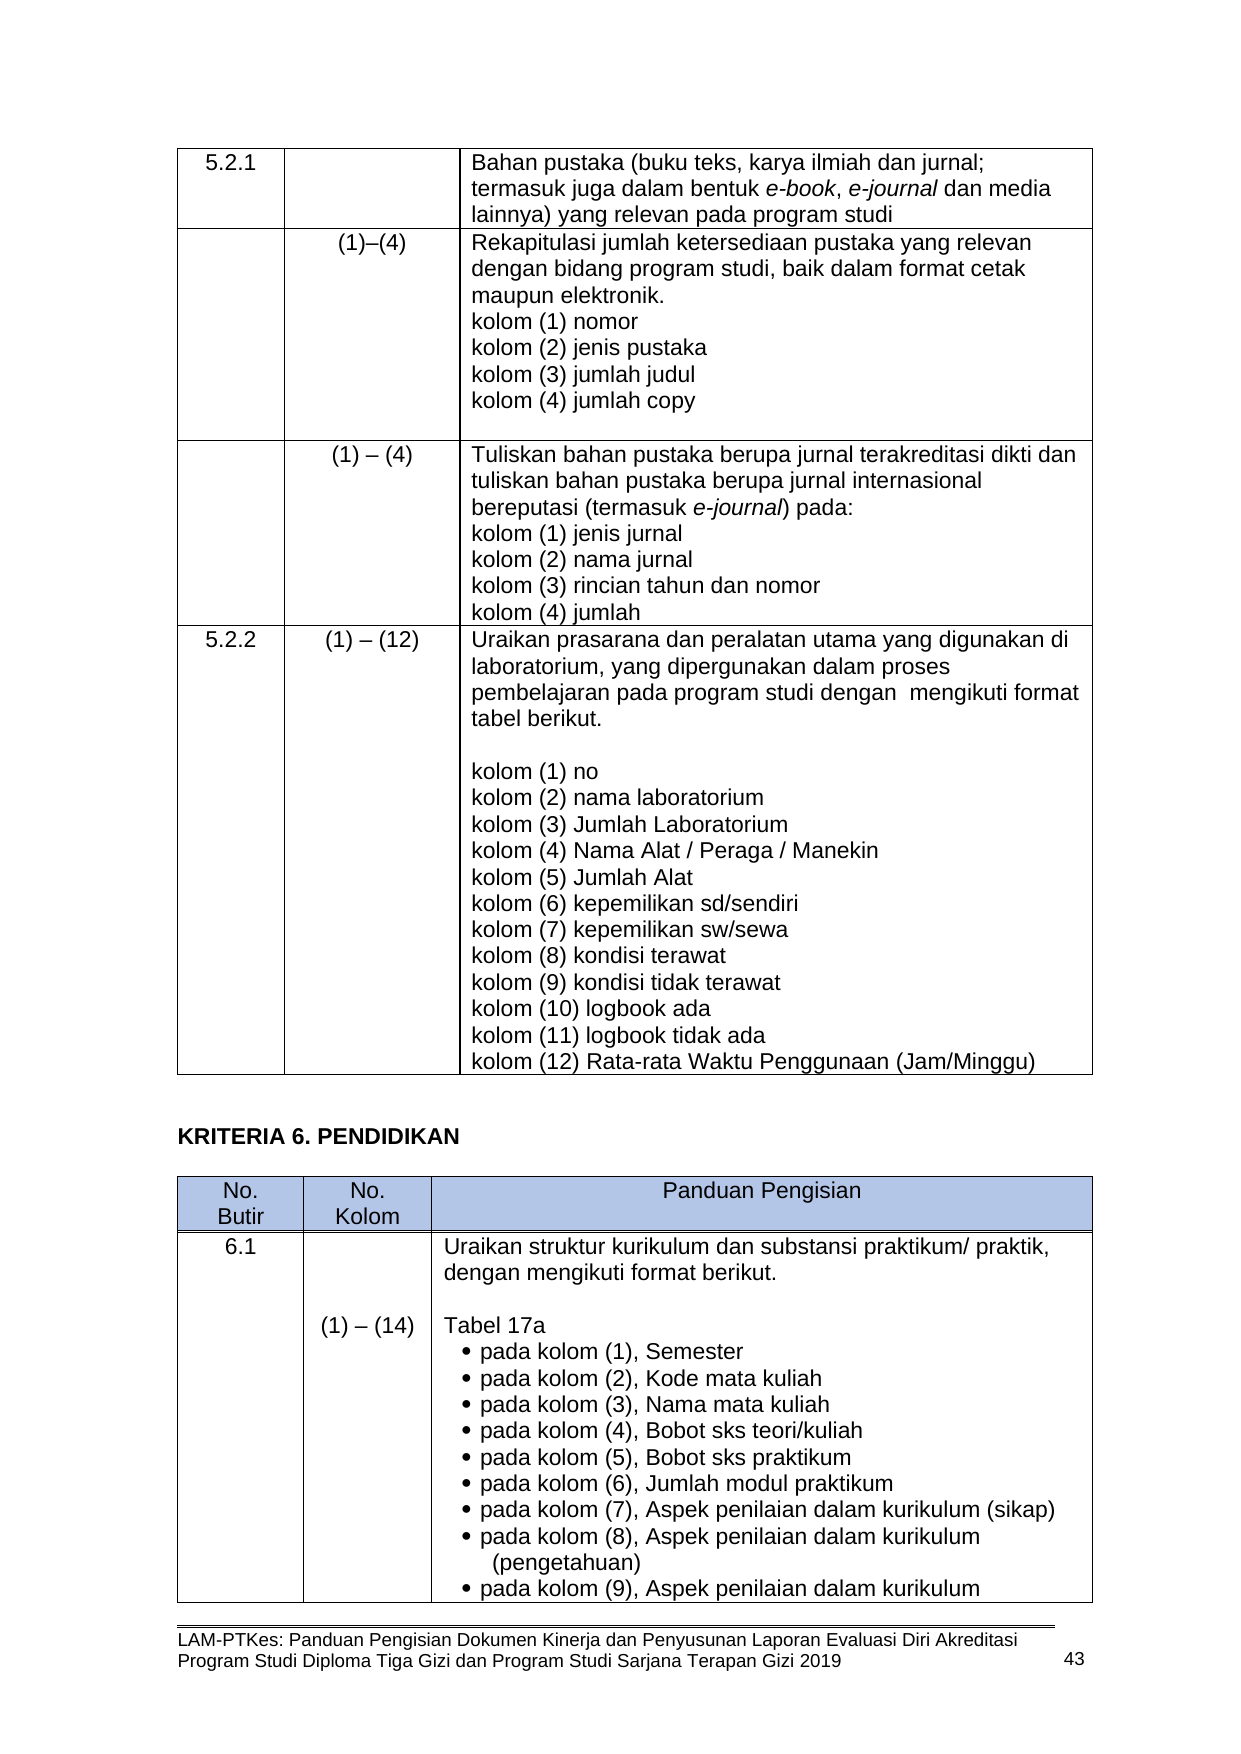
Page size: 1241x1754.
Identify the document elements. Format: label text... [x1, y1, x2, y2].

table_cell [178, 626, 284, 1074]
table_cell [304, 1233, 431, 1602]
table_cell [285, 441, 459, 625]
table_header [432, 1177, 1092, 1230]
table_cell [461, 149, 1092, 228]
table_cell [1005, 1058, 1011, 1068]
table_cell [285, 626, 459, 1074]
text KRITERIA 6. PENDIDIKAN [177, 1123, 1092, 1149]
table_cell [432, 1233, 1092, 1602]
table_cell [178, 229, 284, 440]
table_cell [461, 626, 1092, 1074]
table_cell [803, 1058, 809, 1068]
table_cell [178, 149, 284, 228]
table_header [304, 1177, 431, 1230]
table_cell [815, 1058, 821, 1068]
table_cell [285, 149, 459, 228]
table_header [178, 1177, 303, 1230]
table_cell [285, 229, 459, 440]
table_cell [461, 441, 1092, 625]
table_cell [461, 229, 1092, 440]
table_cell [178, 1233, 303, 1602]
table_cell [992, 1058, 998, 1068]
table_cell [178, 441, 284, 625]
